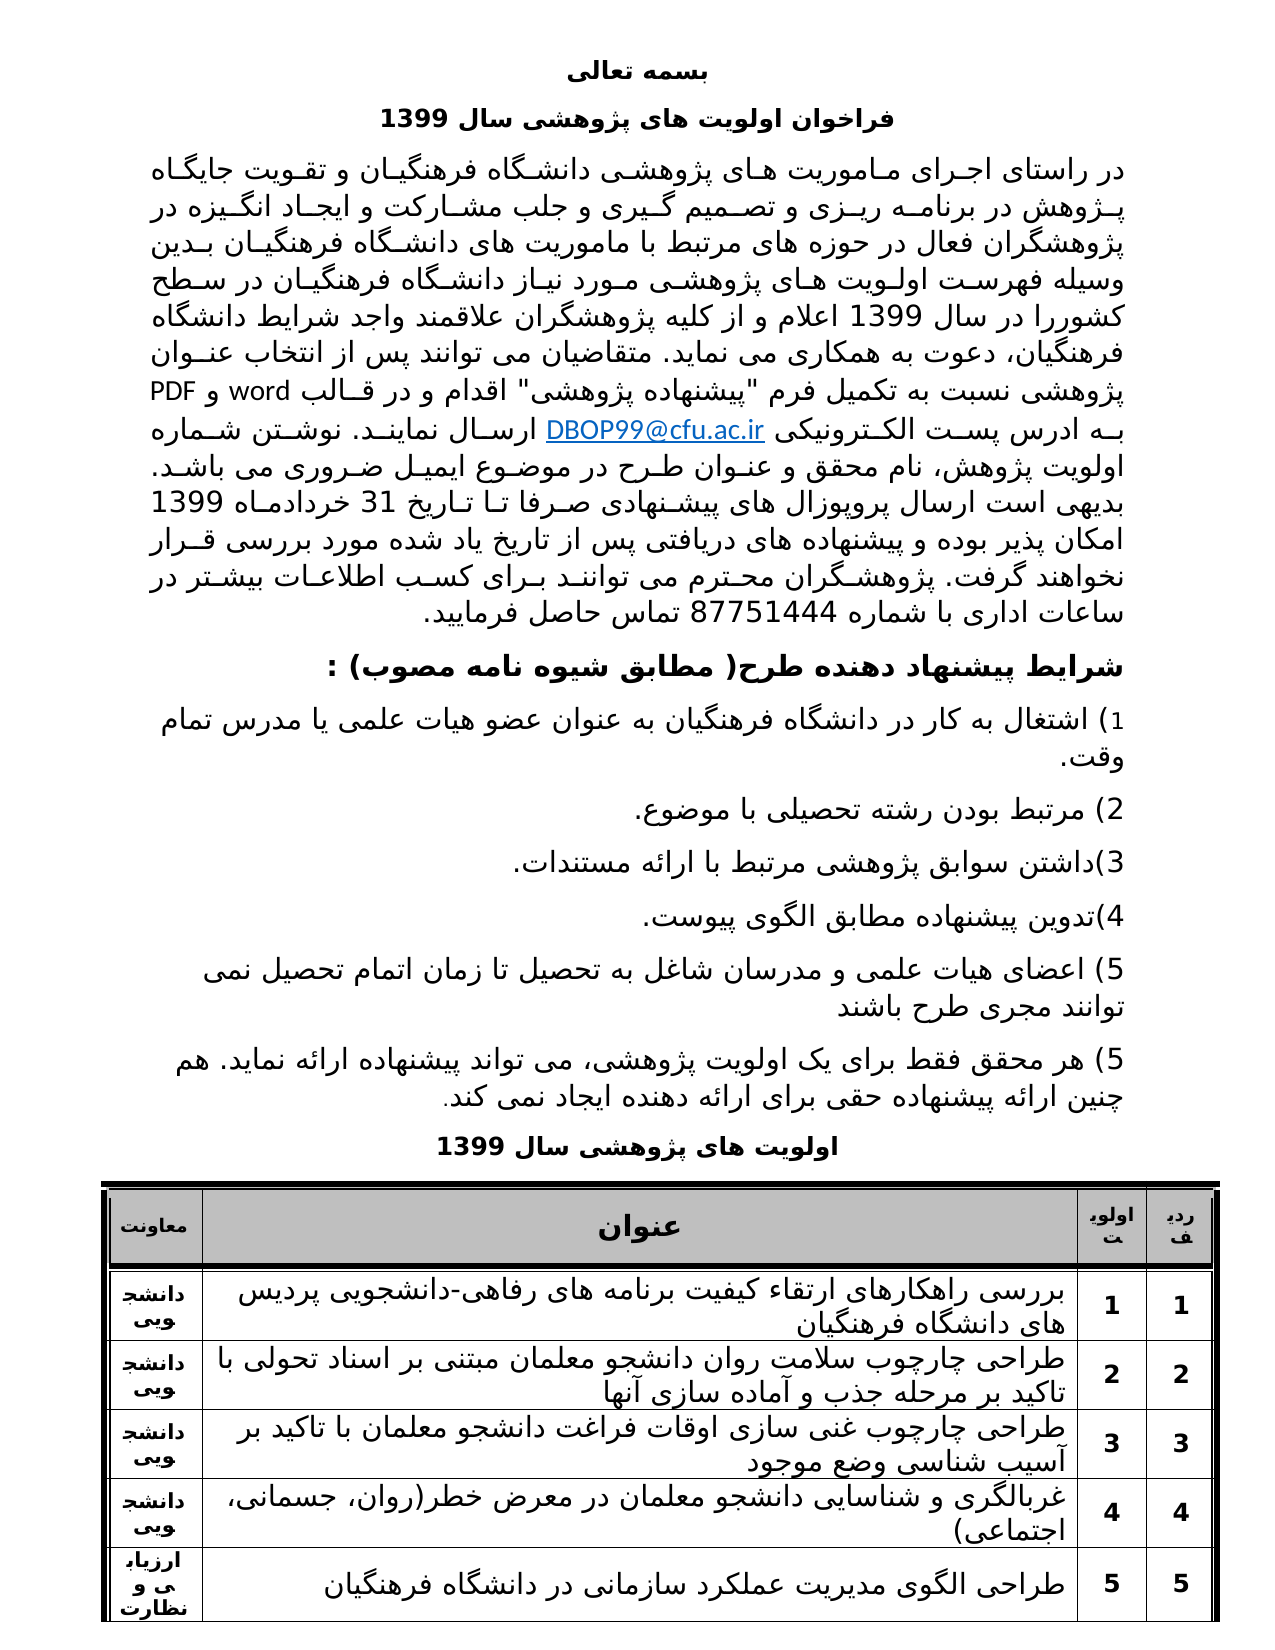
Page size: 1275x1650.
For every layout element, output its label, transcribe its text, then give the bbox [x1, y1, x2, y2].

table_cell دانشجویی [111, 1479, 202, 1547]
table_cell ارزیابی و نظارت [111, 1548, 202, 1621]
table_cell بررسی راهکارهای ارتقاء کیفیت برنامه های رفاهی-دانشجویی پردیس های دانشگاه فرهنگیان [203, 1272, 1077, 1340]
table_cell 4 [1078, 1479, 1146, 1547]
text در راستای اجرای ماموریت های پژوهشی دانشگاه فرهنگیان و تقویت جایگاه پژوهش در برنامه ریزی و تصمیم گیری و جلب مشارکت و ایجاد انگیزه در پژوهشگران فعال در حوزه های مرتبط با ماموریت های دانشگاه فرهنگیان بدین وسیله فهرست اولویت های پژوهشی مورد نیاز دانشگاه فرهنگیان در سطح کشوررا در سال 1399 اعلام و از کلیه پژوهشگران علاقمند واجد شرایط دانشگاه فرهنگیان، دعوت به همکاری می نماید. متقاضیان می توانند پس از انتخاب عنوان پژوهشی نسبت به تکمیل فرم "پیشنهاده پژوهشی" اقدام و در قالب word و PDF به ادرس پست الکترونیکی DBOP99@cfu.ac.ir ارسال نمایند. نوشتن شماره اولویت پژوهش، نام محقق و عنوان طرح در موضوع ایمیل ضروری می باشد. بدیهی است ارسال پروپوزال های پیشنهادی صرفا تا تاریخ 31 خردادماه 1399 امکان پذیر بوده و پیشنهاده های دریافتی پس از تاریخ یاد شده مورد بررسی قرار نخواهند گرفت. پژوهشگران محترم می توانند برای کسب اطلاعات بیشتر در ساعات اداری با شماره 87751444 تماس حاصل فرمایید. [150, 152, 1125, 630]
text فراخوان اولویت های پژوهشی سال 1399 [150, 104, 1125, 133]
text 1) اشتغال به کار در دانشگاه فرهنگیان به عنوان عضو هیات علمی یا مدرس تمام وقت. [150, 702, 1125, 773]
text 5) هر محقق فقط برای یک اولویت پژوهشی، می تواند پیشنهاده ارائه نماید. هم چنین ارائه پیشنهاده حقی برای ارائه دهنده ایجاد نمی کند. [150, 1042, 1125, 1113]
table_cell 2 [1078, 1341, 1146, 1409]
table_cell 3 [1078, 1410, 1146, 1478]
table_cell طراحی چارچوب سلامت روان دانشجو معلمان مبتنی بر اسناد تحولی با تاکید بر مرحله جذب و آماده سازی آنها [203, 1341, 1077, 1409]
table_cell دانشجویی [111, 1272, 202, 1340]
table_cell 5 [1078, 1548, 1146, 1621]
table_cell 4 [1147, 1479, 1211, 1547]
table_cell دانشجویی [111, 1341, 202, 1409]
table_cell 1 [1078, 1272, 1146, 1340]
table_cell دانشجویی [111, 1410, 202, 1478]
text 4)تدوین پیشنهاده مطابق الگوی پیوست. [150, 899, 1125, 933]
table_cell طراحی الگوی مدیریت عملکرد سازمانی در دانشگاه فرهنگیان [203, 1548, 1077, 1621]
table_cell غربالگری و شناسایی دانشجو معلمان در معرض خطر(روان، جسمانی، اجتماعی) [203, 1479, 1077, 1547]
text شرایط پیشنهاد دهنده طرح( مطابق شیوه نامه مصوب) : [150, 649, 1125, 683]
table_header اولویت [1078, 1190, 1146, 1263]
text 5) اعضای هیات علمی و مدرسان شاغل به تحصیل تا زمان اتمام تحصیل نمی توانند مجری طرح باشند [150, 952, 1125, 1023]
table_cell 1 [1147, 1272, 1211, 1340]
text بسمه تعالی [150, 56, 1125, 85]
table_cell 5 [1147, 1548, 1211, 1621]
table_cell طراحی چارچوب غنی سازی اوقات فراغت دانشجو معلمان با تاکید بر آسیب شناسی وضع موجود [203, 1410, 1077, 1478]
table_cell 2 [1147, 1341, 1211, 1409]
text 3)داشتن سوابق پژوهشی مرتبط با ارائه مستندات. [150, 846, 1125, 880]
table_header ردیف [1147, 1187, 1216, 1263]
text اولویت های پژوهشی سال 1399 [150, 1132, 1125, 1162]
text 2) مرتبط بودن رشته تحصیلی با موضوع. [150, 792, 1125, 826]
table_cell 3 [1147, 1410, 1211, 1478]
table_header معاونت [106, 1187, 202, 1263]
table_header عنوان [203, 1190, 1077, 1263]
